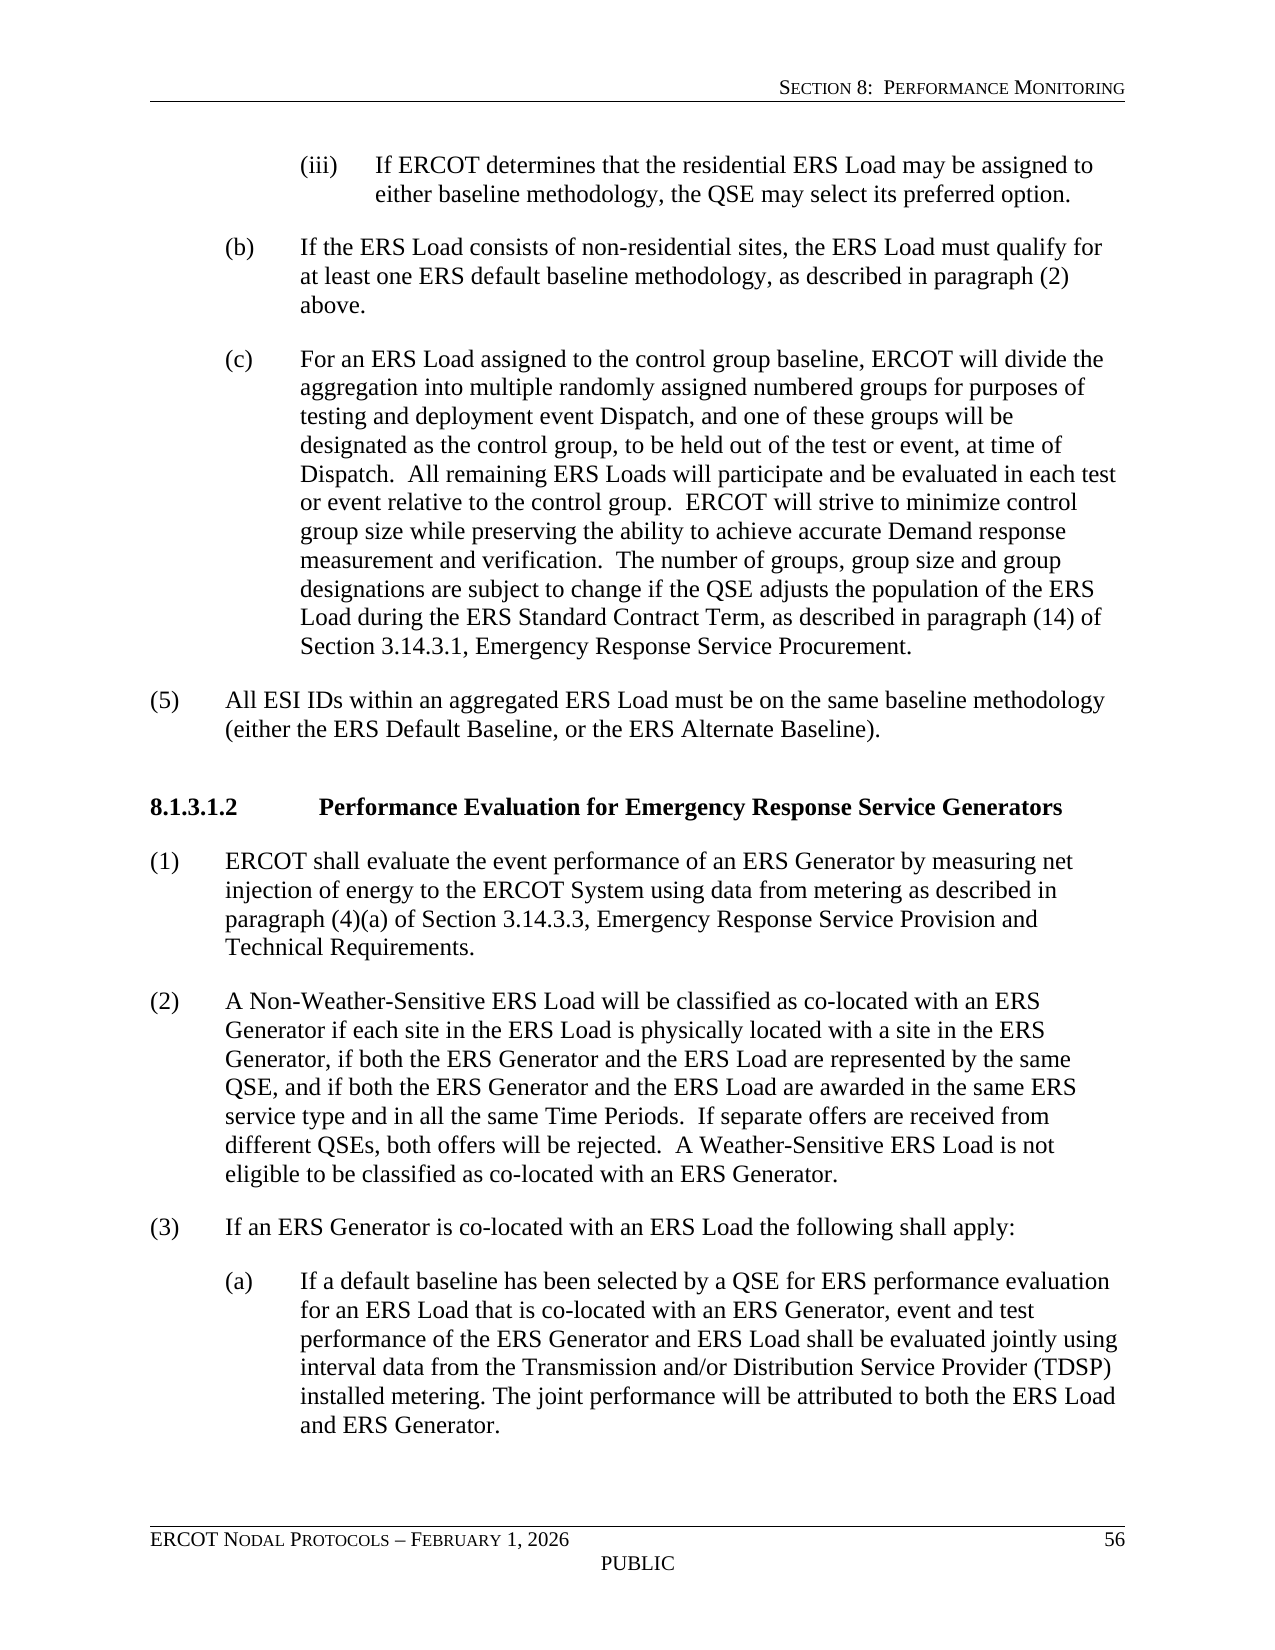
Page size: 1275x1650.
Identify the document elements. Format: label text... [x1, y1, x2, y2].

text 8.1.3.1.2 Performance Evaluation for Emergency Response Service Generators [150, 792, 1125, 821]
text (2) A Non-Weather-Sensitive ERS Load will be classified as co-located with an ERS Generator if each site in the ERS Load is physically located with a site in the ERS Generator, if both the ERS Generator and the ERS Load are represented by the same QSE, and if both the ERS Generator and the ERS Load are awarded in the same ERS service type and in all the same Time Periods. If separate offers are received from different QSEs, both offers will be rejected. A Weather-Sensitive ERS Load is not eligible to be classified as co-located with an ERS Generator. [150, 986, 1125, 1187]
text (c) For an ERS Load assigned to the control group baseline, ERCOT will divide the aggregation into multiple randomly assigned numbered groups for purposes of testing and deployment event Dispatch, and one of these groups will be designated as the control group, to be held out of the test or event, at time of Dispatch. All remaining ERS Loads will participate and be evaluated in each test or event relative to the control group. ERCOT will strive to minimize control group size while preserving the ability to achieve accurate Demand response measurement and verification. The number of groups, group size and group designations are subject to change if the QSE adjusts the population of the ERS Load during the ERS Standard Contract Term, as described in paragraph (14) of Section 3.14.3.1, Emergency Response Service Procurement. [225, 344, 1125, 660]
text (a) If a default baseline has been selected by a QSE for ERS performance evaluation for an ERS Load that is co-located with an ERS Generator, event and test performance of the ERS Generator and ERS Load shall be evaluated jointly using interval data from the Transmission and/or Distribution Service Provider (TDSP) installed metering. The joint performance will be attributed to both the ERS Load and ERS Generator. [225, 1266, 1125, 1439]
text (1) ERCOT shall evaluate the event performance of an ERS Generator by measuring net injection of energy to the ERCOT System using data from metering as described in paragraph (4)(a) of Section 3.14.3.3, Emergency Response Service Provision and Technical Requirements. [150, 846, 1125, 961]
text (5) All ESI IDs within an aggregated ERS Load must be on the same baseline methodology (either the ERS Default Baseline, or the ERS Alternate Baseline). [150, 685, 1125, 742]
text (3) If an ERS Generator is co-located with an ERS Load the following shall apply: [150, 1212, 1125, 1241]
list (iii) If ERCOT determines that the residential ERS Load may be assigned to either baseline methodology, the QSE may select its preferred option. [300, 150, 1125, 207]
text (b) If the ERS Load consists of non-residential sites, the ERS Load must qualify for at least one ERS default baseline methodology, as described in paragraph (2) above. [225, 232, 1125, 319]
